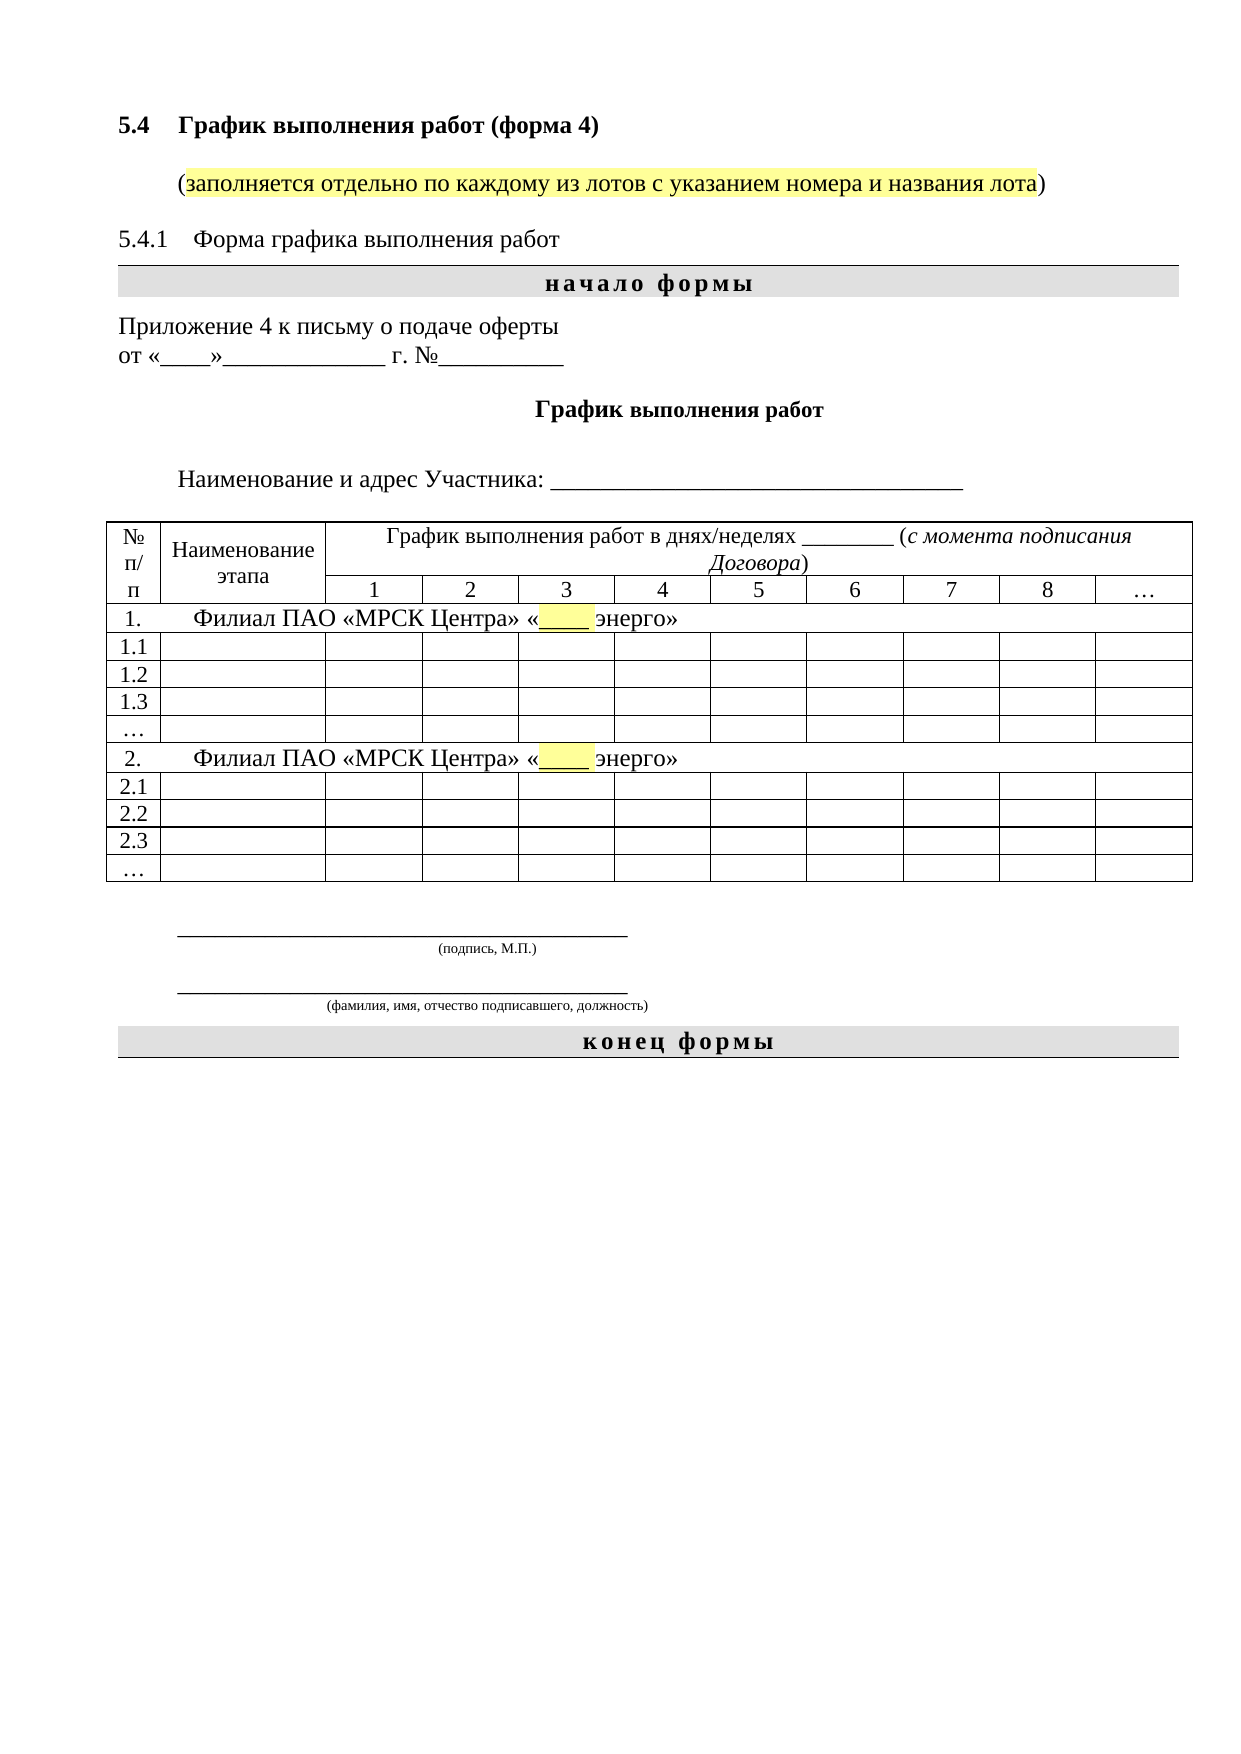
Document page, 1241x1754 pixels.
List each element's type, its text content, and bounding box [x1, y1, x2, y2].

table_cell 8 [1000, 576, 1095, 602]
table_cell [615, 855, 710, 881]
table_cell [711, 633, 806, 660]
text (фамилия, имя, отчество подписавшего, должность) [118, 997, 797, 1026]
table_cell [519, 633, 614, 660]
table_cell [1096, 855, 1192, 881]
table_header График выполнения работ в днях/неделях ________ (с момента подписания Договора) [326, 523, 1192, 575]
table_cell 1 [326, 576, 422, 602]
table_cell [615, 800, 710, 826]
table_cell [711, 855, 806, 881]
table_cell [807, 661, 903, 687]
table_cell [326, 633, 422, 660]
table_cell 7 [904, 576, 999, 602]
table_cell [519, 855, 614, 881]
table_cell [519, 688, 614, 714]
table_cell [326, 773, 422, 799]
table_cell [423, 633, 518, 660]
table_cell [161, 828, 325, 854]
table_cell [807, 828, 903, 854]
table_cell 2.1 [107, 773, 160, 799]
table_cell [615, 688, 710, 714]
table_cell … [107, 855, 160, 881]
table_cell … [107, 716, 160, 742]
text ____________________________________ [118, 968, 1181, 997]
table_cell [161, 800, 325, 826]
table_cell [904, 800, 999, 826]
table_cell Филиал ПАО «МРСК Центра» «____ энерго» [107, 743, 539, 772]
table_cell [519, 661, 614, 687]
table_cell [1096, 828, 1192, 854]
table_cell [615, 773, 710, 799]
table_cell … [1096, 576, 1192, 602]
table_cell [904, 633, 999, 660]
table_cell [326, 800, 422, 826]
table_cell [1096, 716, 1192, 742]
table_cell 2 [423, 576, 518, 602]
table_cell [1000, 633, 1095, 660]
table_cell [711, 716, 806, 742]
table_cell [423, 800, 518, 826]
table_cell [904, 688, 999, 714]
table_cell 5 [711, 576, 806, 602]
table_cell [615, 661, 710, 687]
subtitle Форма графика выполнения работ [118, 224, 1181, 253]
table_cell [1096, 688, 1192, 714]
table_cell [711, 800, 806, 826]
table_cell [326, 688, 422, 714]
table_cell 1.2 [107, 661, 160, 687]
table_cell Филиал ПАО «МРСК Центра» «____ энерго» [107, 604, 539, 632]
table_header № п/п [107, 523, 160, 602]
table_cell [519, 716, 614, 742]
table_cell [1096, 773, 1192, 799]
table_cell [807, 688, 903, 714]
table_cell [161, 855, 325, 881]
table_cell [1000, 773, 1095, 799]
table_cell [1096, 633, 1192, 660]
table_cell [807, 800, 903, 826]
table_cell [423, 688, 518, 714]
text ____________________________________ [118, 911, 1181, 940]
table_cell [1000, 716, 1095, 742]
table_cell [807, 716, 903, 742]
table_cell 4 [615, 576, 710, 602]
table_cell [1000, 661, 1095, 687]
table_cell [904, 661, 999, 687]
text конец формы [118, 1026, 1179, 1057]
table_cell [423, 716, 518, 742]
table_cell [326, 855, 422, 881]
text Наименование и адрес Участника: _________________________________ [118, 464, 1181, 493]
table_cell 2.2 [107, 800, 160, 826]
table_cell 2.3 [107, 828, 160, 854]
table_cell [904, 855, 999, 881]
table_cell [161, 633, 325, 660]
table_cell [1000, 828, 1095, 854]
table_cell [904, 716, 999, 742]
table_cell [1096, 661, 1192, 687]
table_cell [161, 661, 325, 687]
table_cell [519, 828, 614, 854]
table_cell [423, 828, 518, 854]
table_cell [615, 828, 710, 854]
table_cell [423, 773, 518, 799]
text Приложение 4 к письму о подаче оферты от «____»_____________ г. №__________ [118, 311, 1181, 369]
table_cell [1096, 800, 1192, 826]
table_cell [326, 828, 422, 854]
text (подпись, М.П.) [118, 940, 797, 968]
table_cell [519, 773, 614, 799]
table_cell [904, 828, 999, 854]
table_cell Филиал ПАО «МРСК Центра» «____ энерго» [595, 743, 1192, 772]
table_cell [711, 688, 806, 714]
table_cell [807, 773, 903, 799]
text График выполнения работ [118, 394, 1181, 423]
table_cell [519, 800, 614, 826]
table_cell [423, 661, 518, 687]
table_cell [423, 855, 518, 881]
table_cell 1.1 [107, 633, 160, 660]
table_cell [1000, 800, 1095, 826]
table_cell [615, 716, 710, 742]
table_cell [807, 633, 903, 660]
table_cell [161, 688, 325, 714]
table_cell 6 [807, 576, 903, 602]
table_header Наименование этапа [161, 523, 325, 602]
table_cell [711, 773, 806, 799]
table_cell [711, 828, 806, 854]
table_cell [326, 716, 422, 742]
table_cell [904, 773, 999, 799]
table_cell [326, 661, 422, 687]
table_cell [711, 661, 806, 687]
table_cell 3 [519, 576, 614, 602]
table_cell 1.3 [107, 688, 160, 714]
text начало формы [118, 266, 1179, 297]
table_cell Филиал ПАО «МРСК Центра» «____ энерго» [595, 604, 1192, 632]
table_cell [1000, 855, 1095, 881]
table_cell [615, 633, 710, 660]
table_cell [161, 773, 325, 799]
subtitle График выполнения работ (форма 4) [118, 110, 1181, 139]
table_cell [161, 716, 325, 742]
table_cell [1000, 688, 1095, 714]
table_cell [807, 855, 903, 881]
